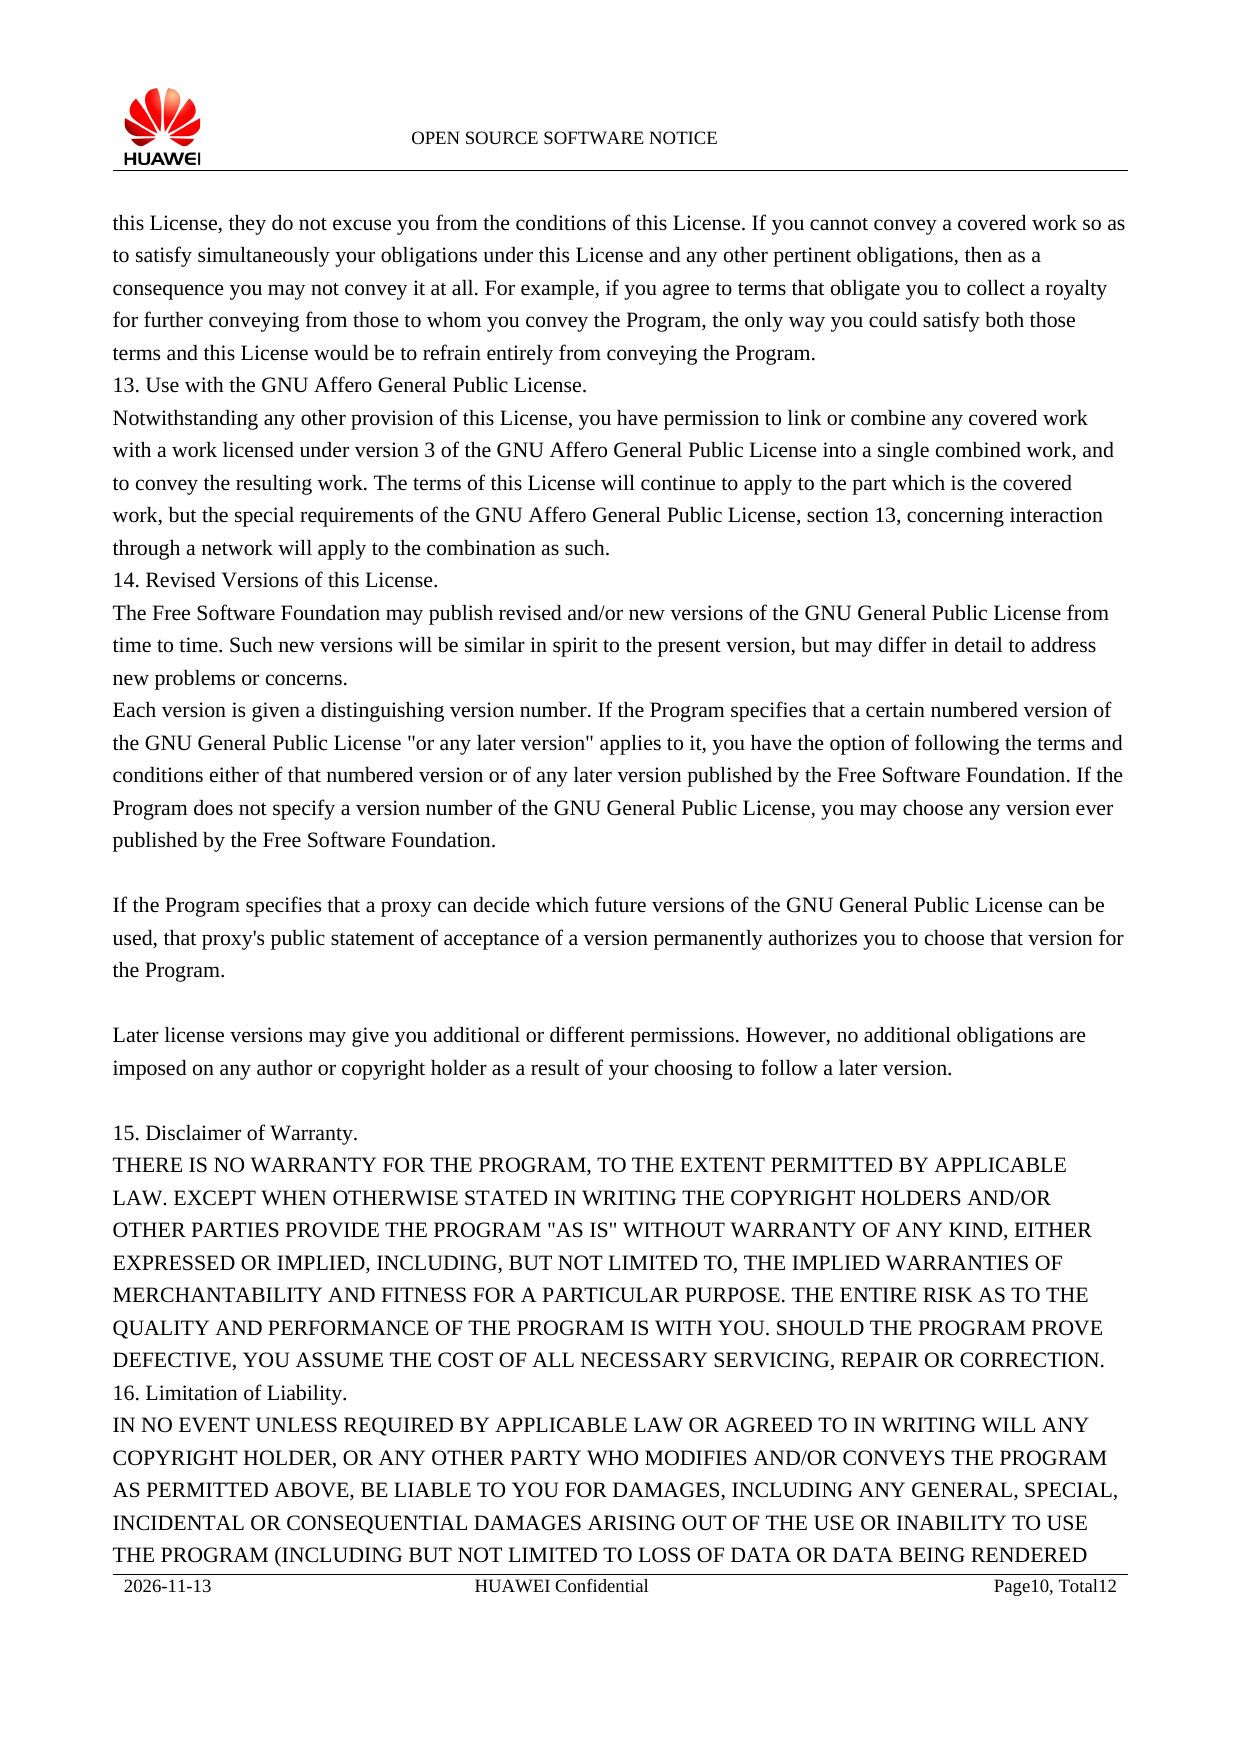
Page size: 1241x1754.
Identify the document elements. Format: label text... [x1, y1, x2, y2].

picture [124, 88, 201, 165]
